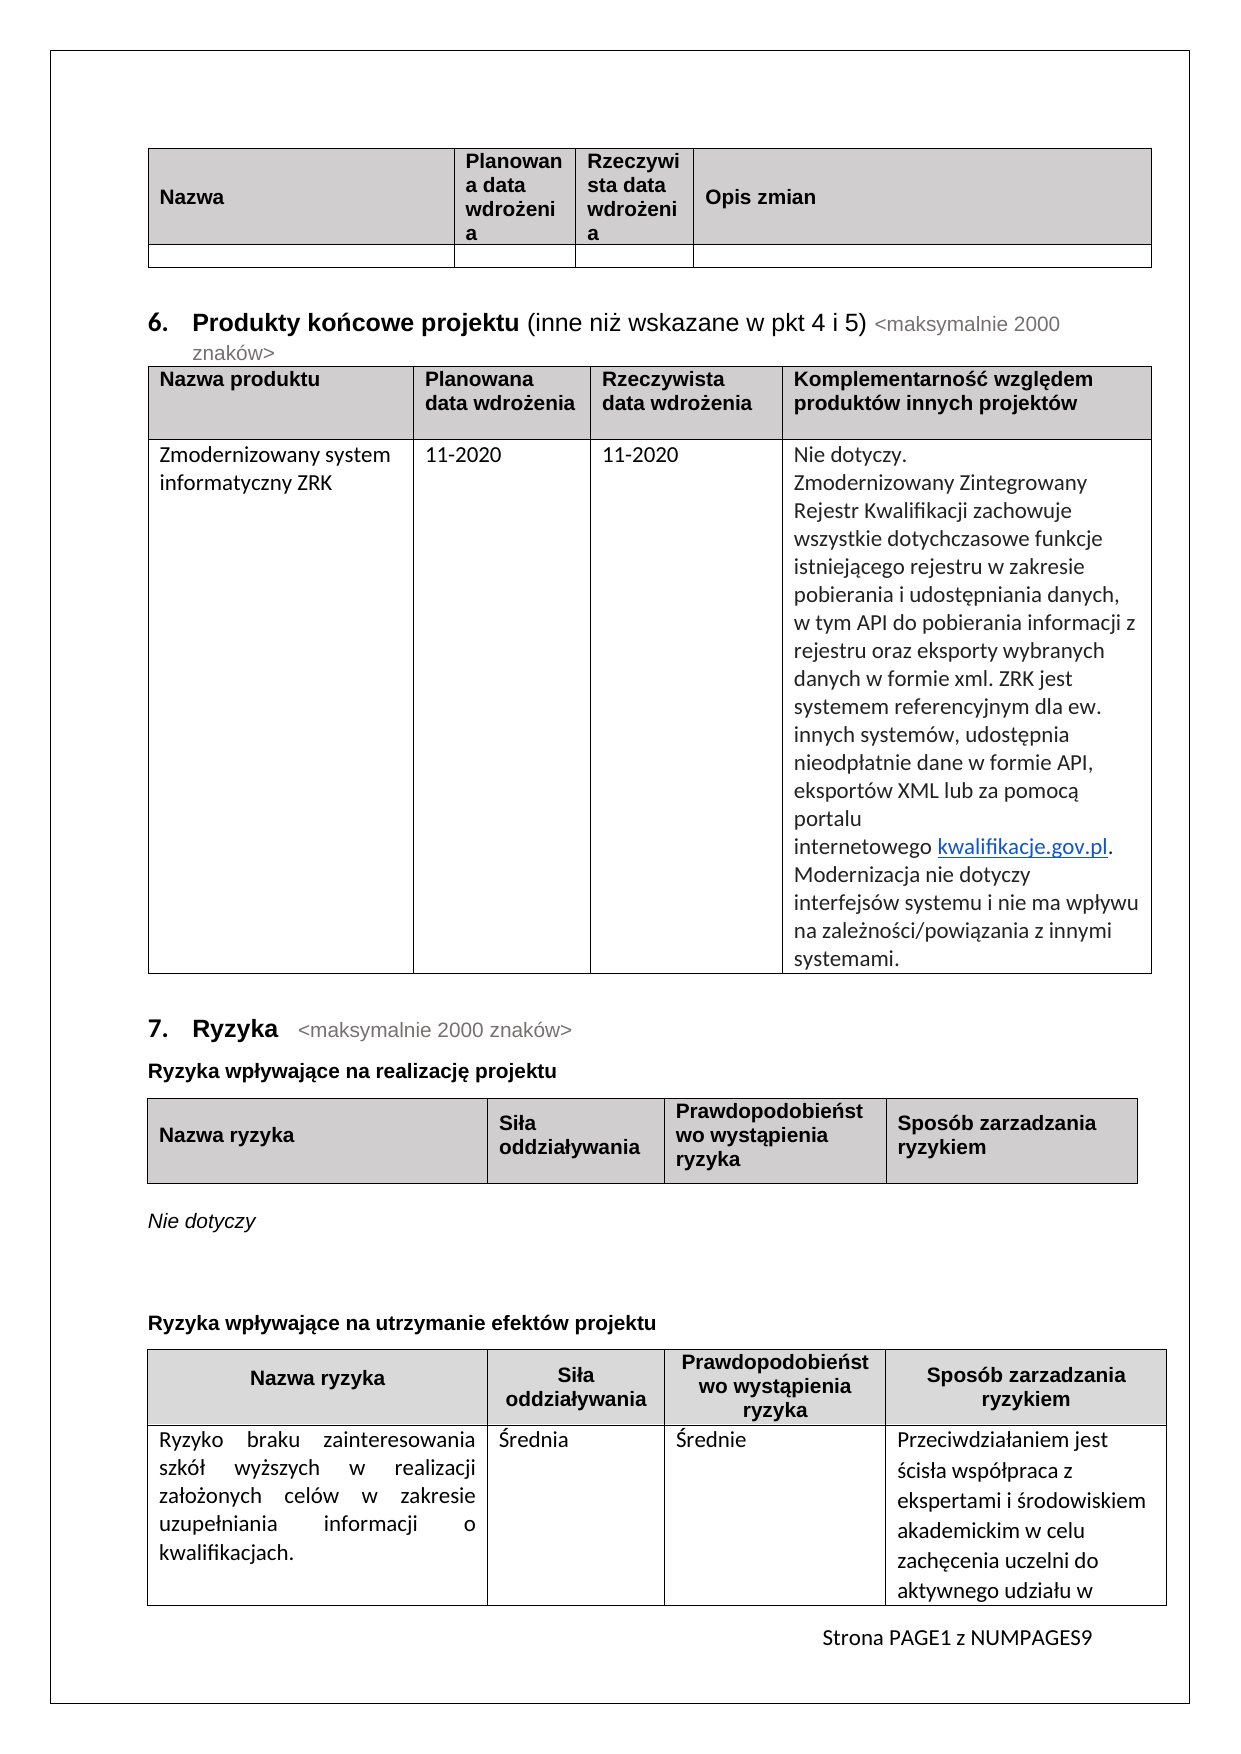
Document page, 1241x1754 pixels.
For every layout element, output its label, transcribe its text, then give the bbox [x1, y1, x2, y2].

table_cell [576, 245, 693, 267]
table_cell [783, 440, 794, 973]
table_header Sposób zarzadzania ryzykiem [887, 1099, 1137, 1183]
list Ryzyka <maksymalnie 2000 znaków> [148, 1011, 1093, 1044]
table_header Nazwa produktu [149, 367, 413, 439]
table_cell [148, 1426, 487, 1604]
table_header Planowana data wdrożenia [414, 367, 590, 439]
table_header Nazwa ryzyka [148, 1350, 487, 1424]
table_header Planowana data wdrożenia [455, 149, 575, 244]
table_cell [886, 1426, 1166, 1604]
table_cell Zmodernizowany system informatyczny ZRK [149, 440, 413, 973]
text Ryzyka wpływające na utrzymanie efektów projektu [148, 1311, 1093, 1335]
text Nie dotyczy [148, 1209, 1093, 1233]
subtitle Produkty końcowe projektu (inne niż wskazane w pkt 4 i 5) <maksymalnie 2000 znaków> [148, 306, 1093, 364]
table_cell Średnie [665, 1426, 885, 1604]
table_cell Średnia [488, 1426, 664, 1604]
table_cell [455, 245, 575, 267]
table_cell [694, 245, 1151, 267]
table_header Opis zmian [694, 149, 1151, 244]
table_header Nazwa ryzyka [148, 1099, 487, 1183]
table_header Prawdopodobieństwo wystąpienia ryzyka [665, 1099, 886, 1183]
table_header Rzeczywista data wdrożenia [576, 149, 693, 244]
table_header Sposób zarzadzania ryzykiem [886, 1350, 1166, 1424]
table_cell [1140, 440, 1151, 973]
table_header Nazwa [149, 149, 454, 244]
table_header Komplementarność względem produktów innych projektów [783, 367, 1151, 439]
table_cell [149, 245, 454, 267]
table_header Prawdopodobieństwo wystąpienia ryzyka [665, 1350, 885, 1424]
table_header Rzeczywista data wdrożenia [591, 367, 782, 439]
text Ryzyka wpływające na realizację projektu [148, 1059, 1093, 1083]
table_header Siła oddziaływania [488, 1350, 664, 1424]
table_cell 11-2020 [414, 440, 590, 973]
table_cell 11-2020 [591, 440, 782, 973]
table_header Siła oddziaływania [488, 1099, 664, 1183]
